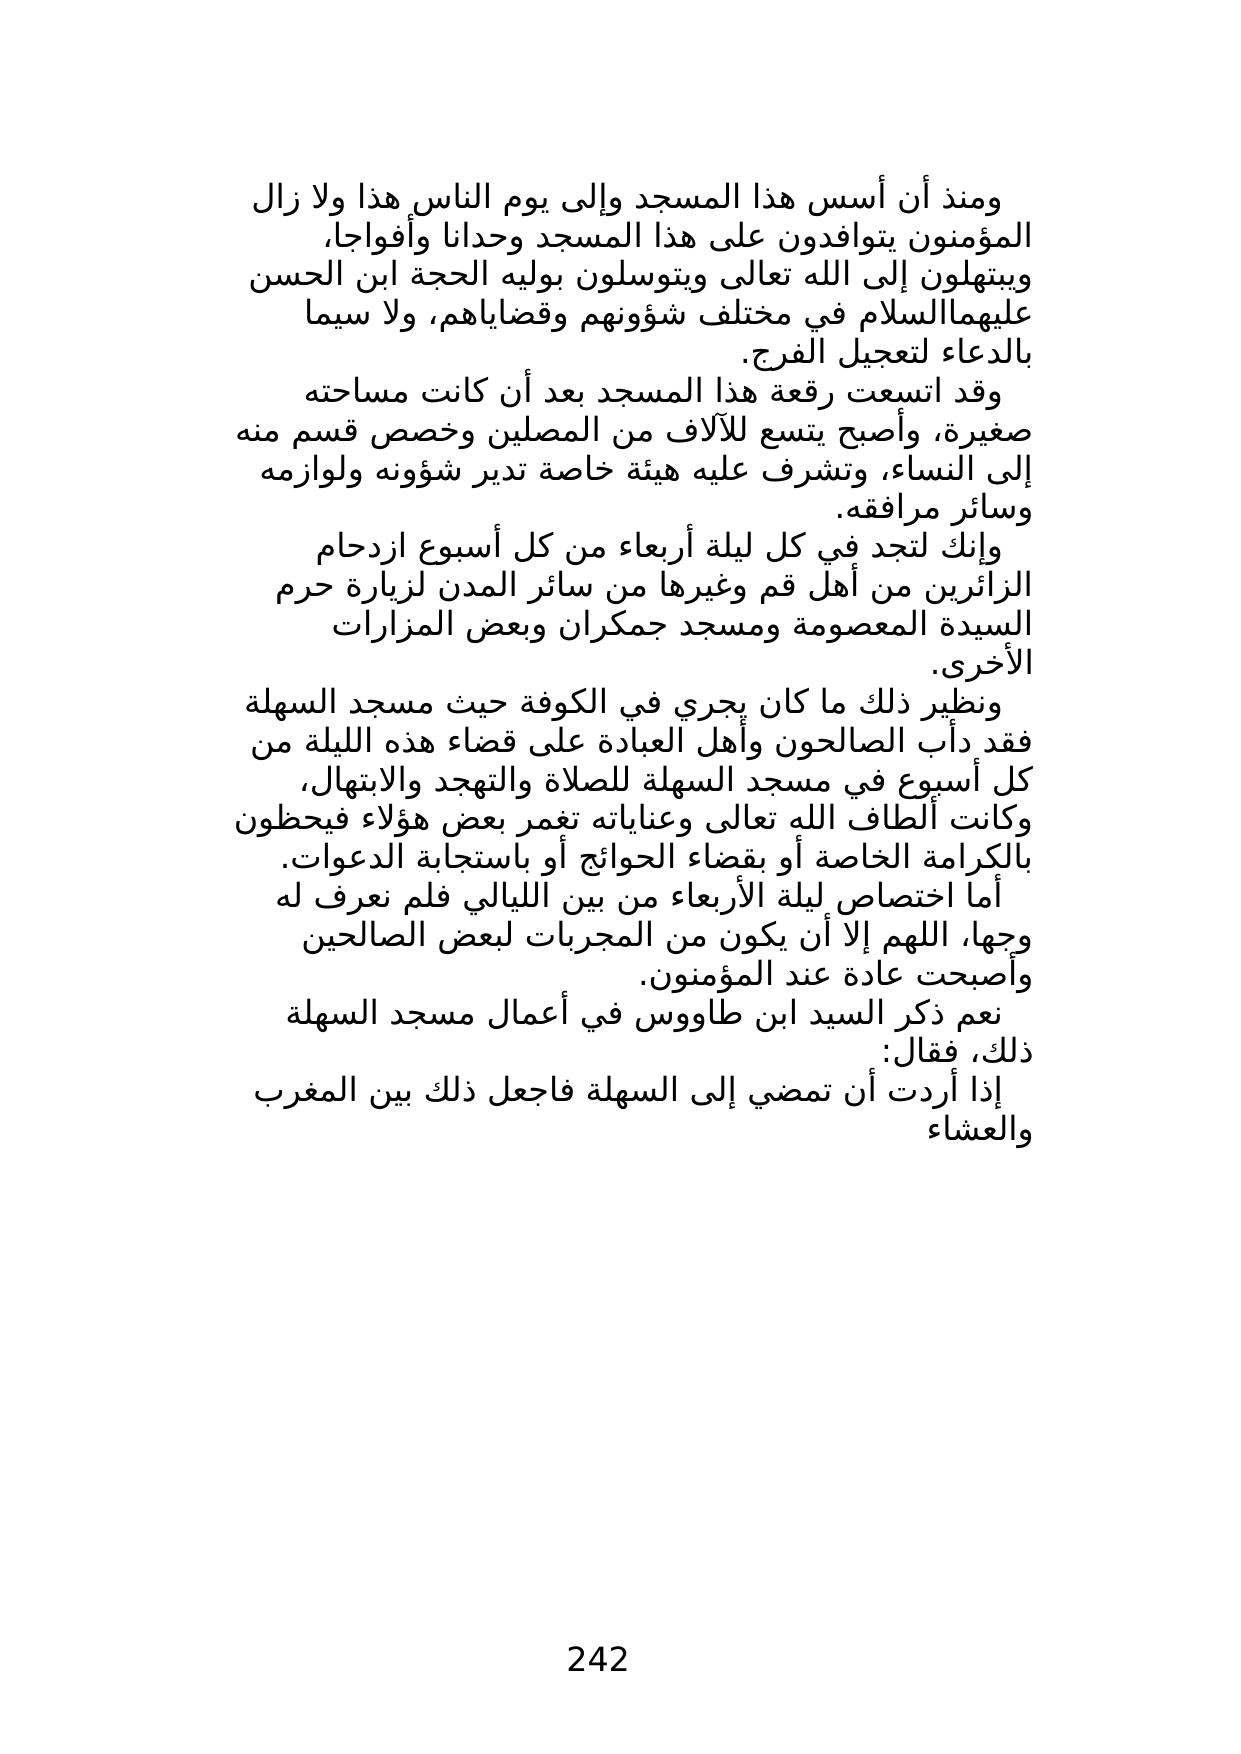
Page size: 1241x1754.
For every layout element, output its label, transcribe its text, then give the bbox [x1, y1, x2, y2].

text إذا أردت أن تمضي إلى السهلة فاجعل ذلك بين المغرب والعشاء [222, 1071, 1033, 1148]
text وإنك لتجد في كل ليلة أربعاء من كل أسبوع ازدحام الزائرين من أهل قم وغيرها من سائر المدن لزيارة حرم السيدة المعصومة ومسجد جمكران وبعض المزارات الأخرى. [222, 527, 1033, 682]
text أما اختصاص ليلة الأربعاء من بين الليالي فلم نعرف له وجها، اللهم إلا أن يكون من المجربات لبعض الصالحين وأصبحت عادة عند المؤمنون. [222, 877, 1033, 993]
text نعم ذكر السيد ابن طاووس في أعمال مسجد السهلة ذلك، فقال: [222, 993, 1033, 1071]
text ونظير ذلك ما كان يجري في الكوفة حيث مسجد السهلة فقد دأب الصالحون وأهل العبادة على قضاء هذه الليلة من كل أسبوع في مسجد السهلة للصلاة والتهجد والابتهال، وكانت ألطاف الله تعالى وعناياته تغمر بعض هؤلاء فيحظون بالكرامة الخاصة أو بقضاء الحوائج أو باستجابة الدعوات. [222, 682, 1033, 877]
text وقد اتسعت رقعة هذا المسجد بعد أن كانت مساحته صغيرة، وأصبح يتسع للآلاف من المصلين وخصص قسم منه إلى النساء، وتشرف عليه هيئة خاصة تدير شؤونه ولوازمه وسائر مرافقه. [222, 371, 1033, 527]
text ومنذ أن أسس هذا المسجد وإلى يوم الناس هذا ولا زال المؤمنون يتوافدون على هذا المسجد وحدانا وأفواجا، ويبتهلون إلى الله تعالى ويتوسلون بوليه الحجة ابن الحسن عليهما‌السلام في مختلف شؤونهم وقضاياهم، ولا سيما بالدعاء لتعجيل الفرج. [222, 177, 1033, 371]
